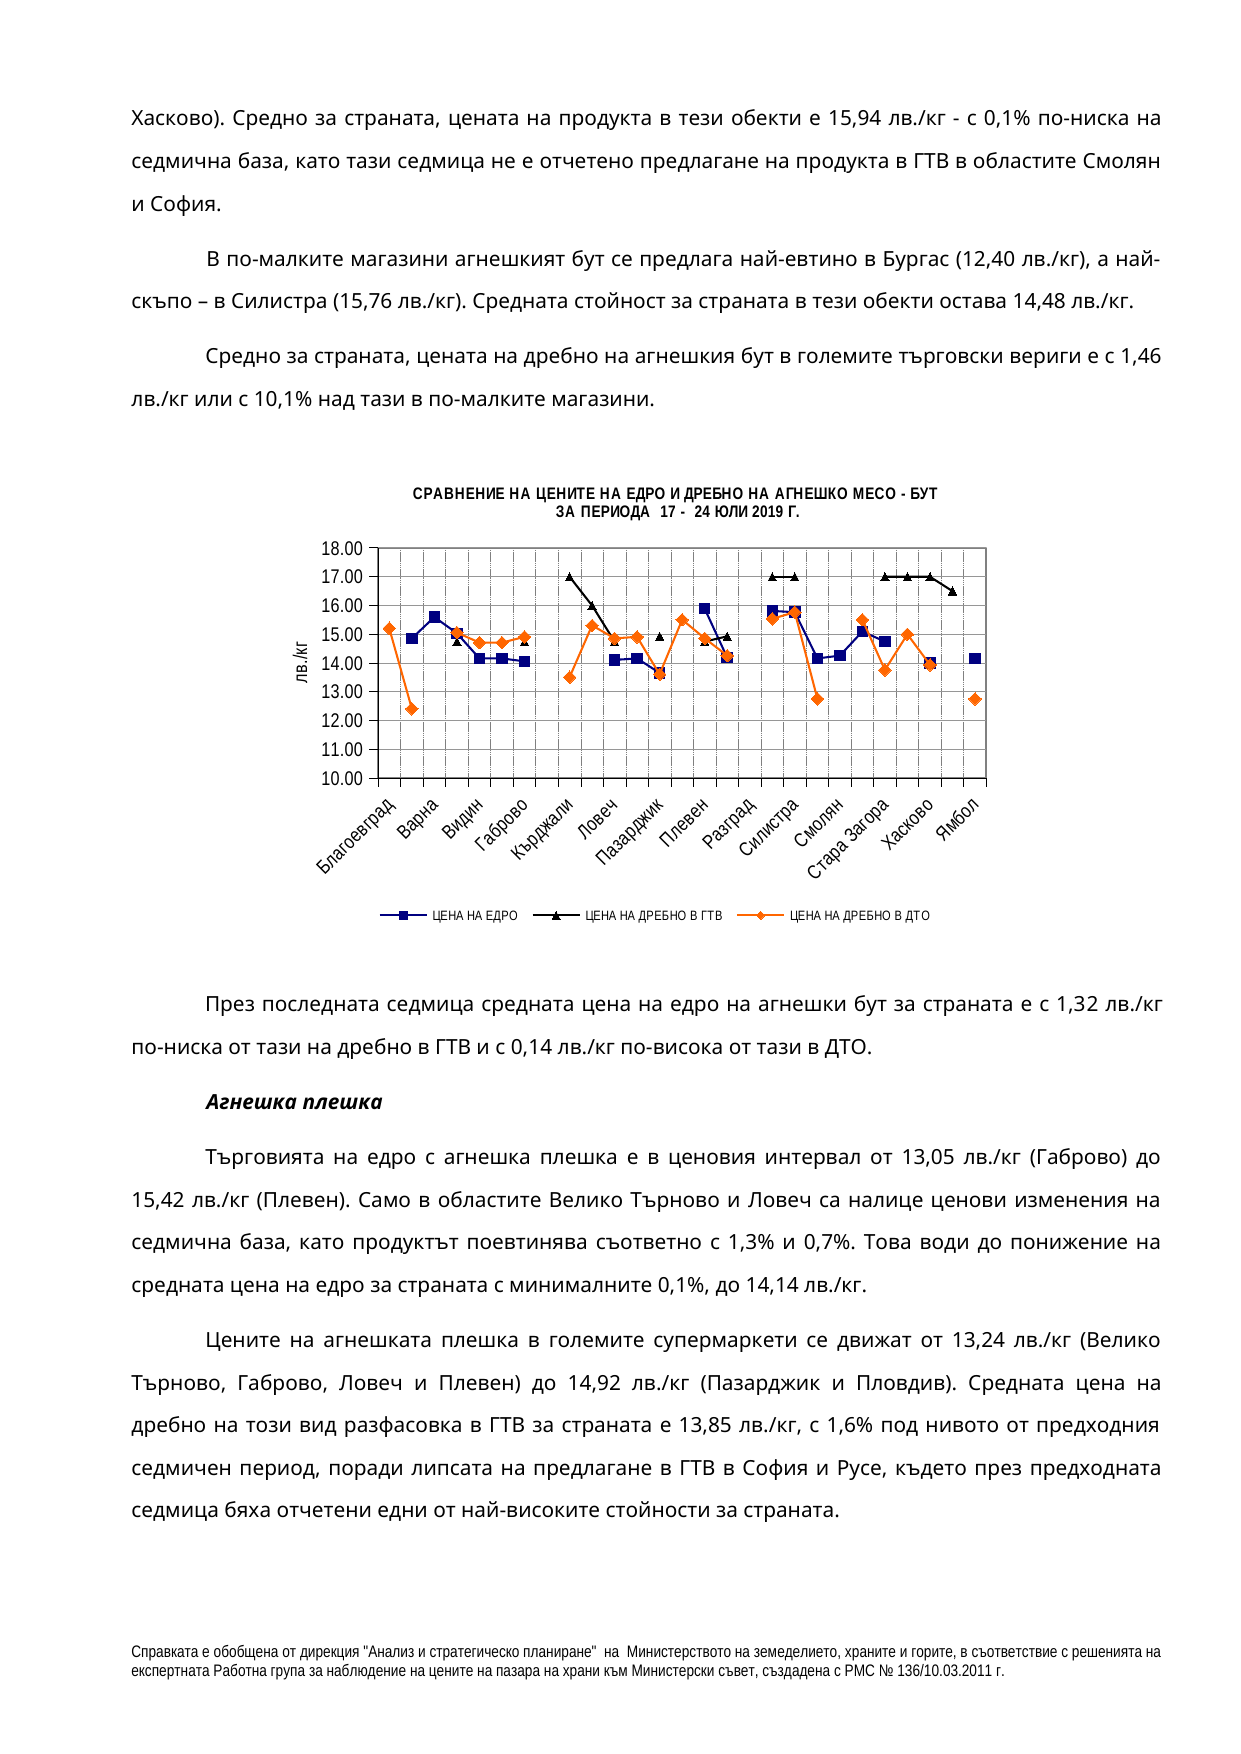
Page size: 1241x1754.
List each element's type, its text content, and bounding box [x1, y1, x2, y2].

text В по-малките магазини агнешкият бут се предлага най-евтино в Бургас (12,40 лв./кг), а най-скъпо – в Силистра (15,76 лв./кг). Средната стойност за страната в тези обекти остава 14,48 лв./кг. [131, 244, 1162, 315]
text През последната седмица средната цена на едро на агнешки бут за страната е с 1,32 лв./кг по-ниска от тази на дребно в ГТВ и с 0,14 лв./кг по-висока от тази в ДТО. [131, 989, 1162, 1061]
text Цените на агнешката плешка в големите супермаркети се движат от 13,24 лв./кг (Велико Търново, Габрово, Ловеч и Плевен) до 14,92 лв./кг (Пазарджик и Пловдив). Средната цена на дребно на този вид разфасовка в ГТВ за страната е 13,85 лв./кг, с 1,6% под нивото от предходния седмичен период, поради липсата на предлагане в ГТВ в София и Русе, където през предходната седмица бяха отчетени едни от най-високите стойности за страната. [131, 1325, 1162, 1524]
text Агнешка плешка [131, 1087, 1125, 1116]
text Търговията на едро с агнешка плешка е в ценовия интервал от 13,05 лв./кг (Габрово) до 15,42 лв./кг (Плевен). Само в областите Велико Търново и Ловеч са налице ценови изменения на седмична база, като продуктът поевтинява съответно с 1,3% и 0,7%. Това води до понижение на средната цена на едро за страната с минималните 0,1%, до 14,14 лв./кг. [131, 1142, 1162, 1298]
text Средно за страната, цената на дребно на агнешкия бут в големите търговски вериги е с 1,46 лв./кг или с 10,1% над тази в по-малките магазини. [131, 341, 1162, 412]
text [131, 103, 1162, 217]
